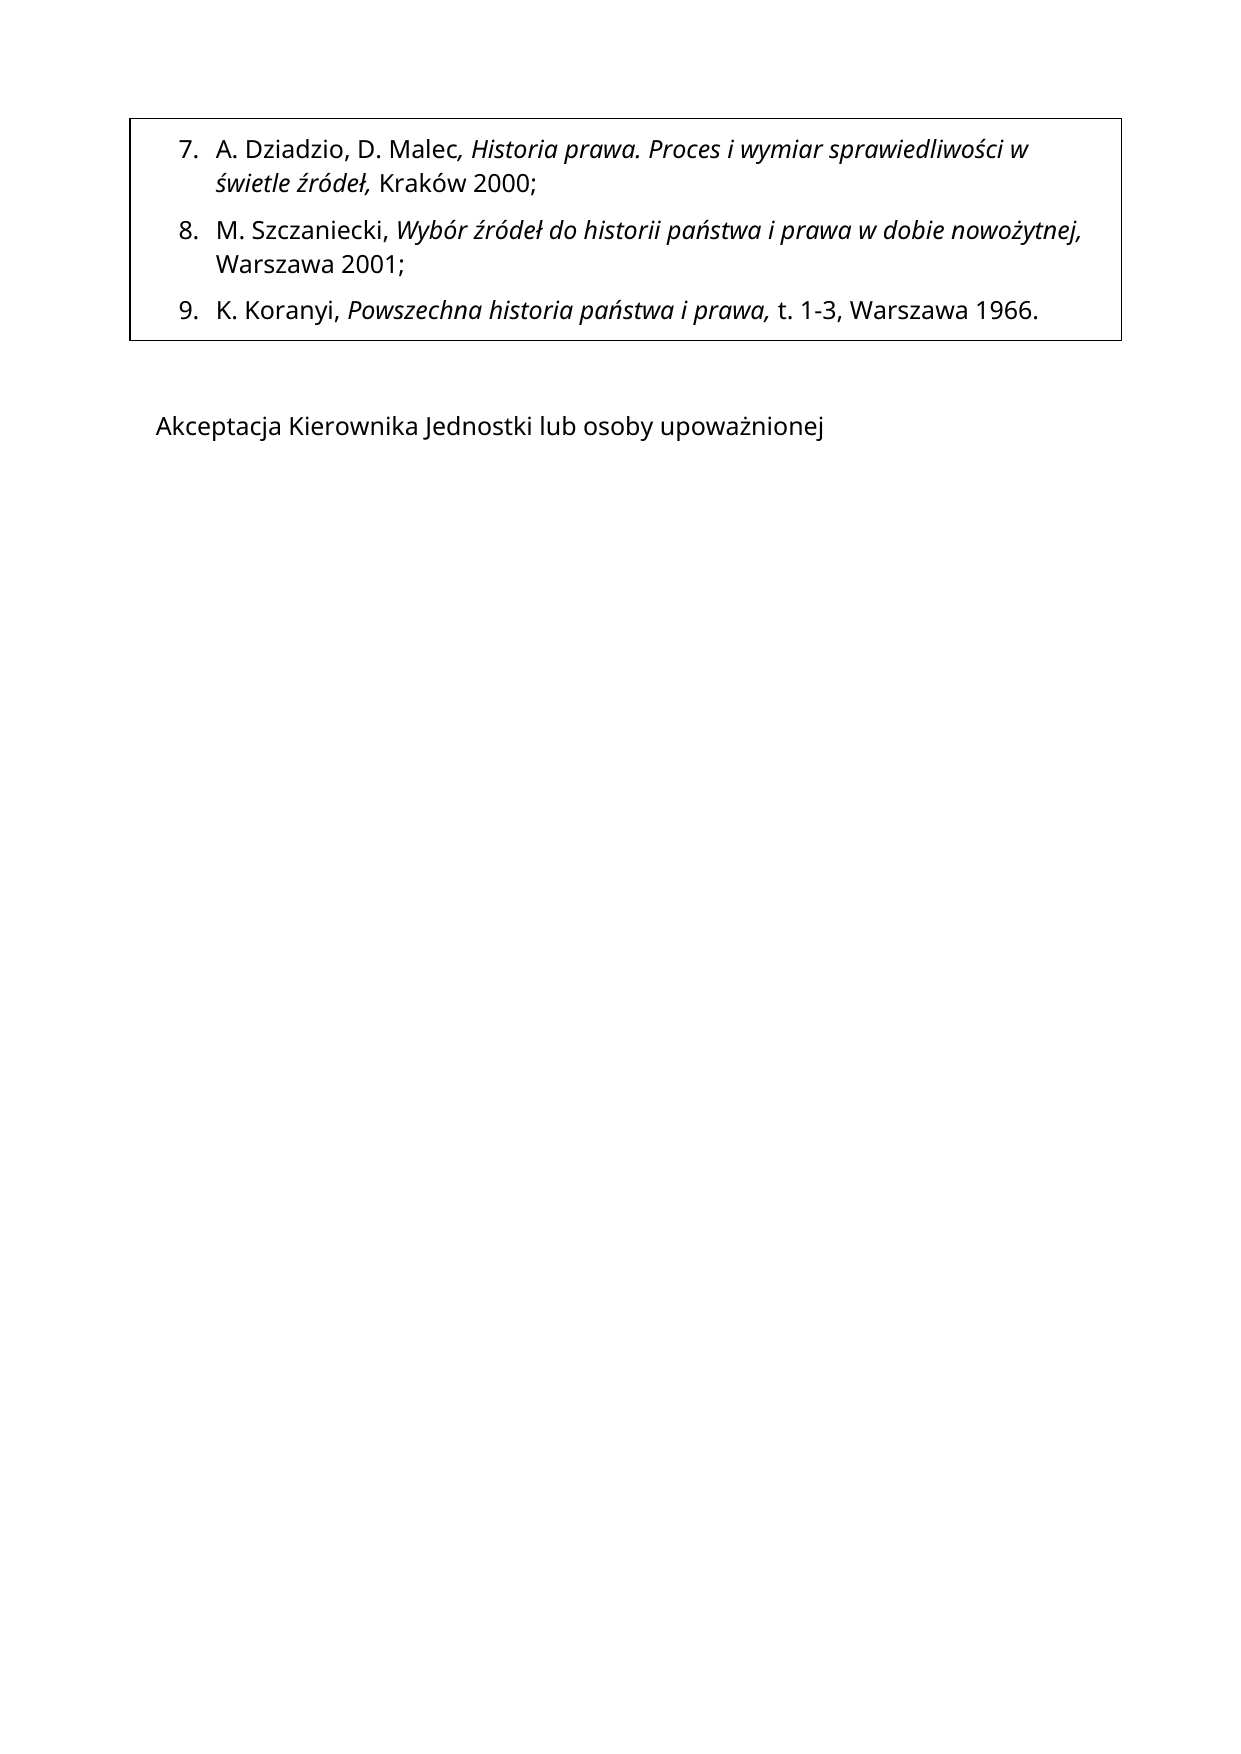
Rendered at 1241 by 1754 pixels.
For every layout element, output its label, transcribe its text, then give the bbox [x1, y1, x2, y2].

text Akceptacja Kierownika Jednostki lub osoby upoważnionej [156, 409, 1122, 443]
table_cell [131, 119, 1121, 339]
